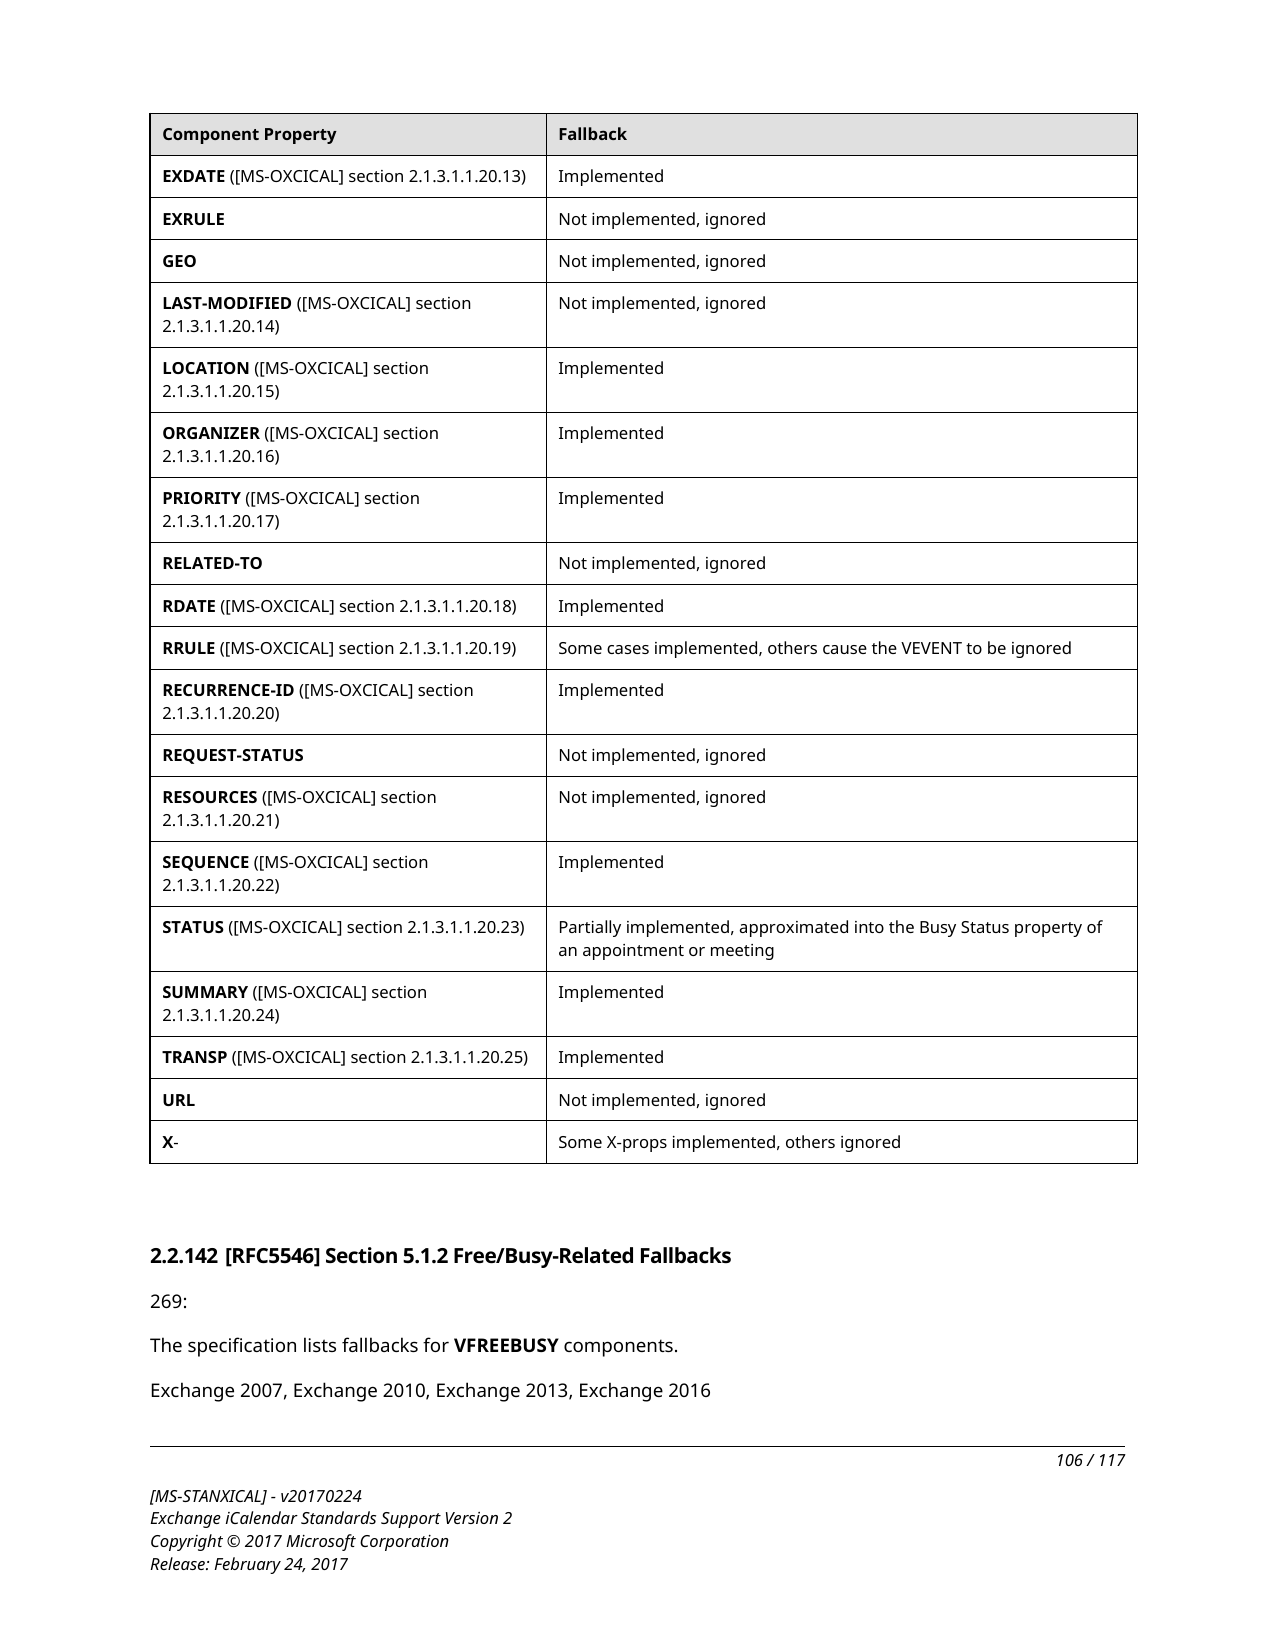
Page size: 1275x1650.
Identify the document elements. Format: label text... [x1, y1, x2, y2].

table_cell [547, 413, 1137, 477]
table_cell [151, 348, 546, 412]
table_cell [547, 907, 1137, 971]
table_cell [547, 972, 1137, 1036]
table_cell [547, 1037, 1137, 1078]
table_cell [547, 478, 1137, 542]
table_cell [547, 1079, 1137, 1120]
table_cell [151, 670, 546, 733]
text Exchange 2007, Exchange 2010, Exchange 2013, Exchange 2016 [150, 1377, 1125, 1403]
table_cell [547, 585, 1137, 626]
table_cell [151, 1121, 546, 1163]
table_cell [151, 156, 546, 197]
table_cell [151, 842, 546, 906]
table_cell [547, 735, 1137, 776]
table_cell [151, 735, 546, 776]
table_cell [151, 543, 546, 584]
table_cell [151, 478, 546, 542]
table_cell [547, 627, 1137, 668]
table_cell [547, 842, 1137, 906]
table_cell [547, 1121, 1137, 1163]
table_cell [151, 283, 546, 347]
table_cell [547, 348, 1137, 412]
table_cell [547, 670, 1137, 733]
text V0269: [150, 1288, 1125, 1314]
subtitle [RFC5546] Section 5.1.2 Free/Busy-Related Fallbacks [150, 1241, 1125, 1270]
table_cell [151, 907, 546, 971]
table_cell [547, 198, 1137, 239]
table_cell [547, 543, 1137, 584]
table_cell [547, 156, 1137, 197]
text The specification lists fallbacks for VFREEBUSY components. [150, 1333, 1125, 1358]
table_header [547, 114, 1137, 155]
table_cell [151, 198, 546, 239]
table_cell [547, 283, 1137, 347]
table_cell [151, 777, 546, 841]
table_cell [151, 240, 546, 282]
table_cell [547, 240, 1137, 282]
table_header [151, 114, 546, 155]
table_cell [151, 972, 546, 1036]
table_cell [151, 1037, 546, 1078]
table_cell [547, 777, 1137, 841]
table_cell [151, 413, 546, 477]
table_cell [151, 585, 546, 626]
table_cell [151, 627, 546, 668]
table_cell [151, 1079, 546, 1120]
